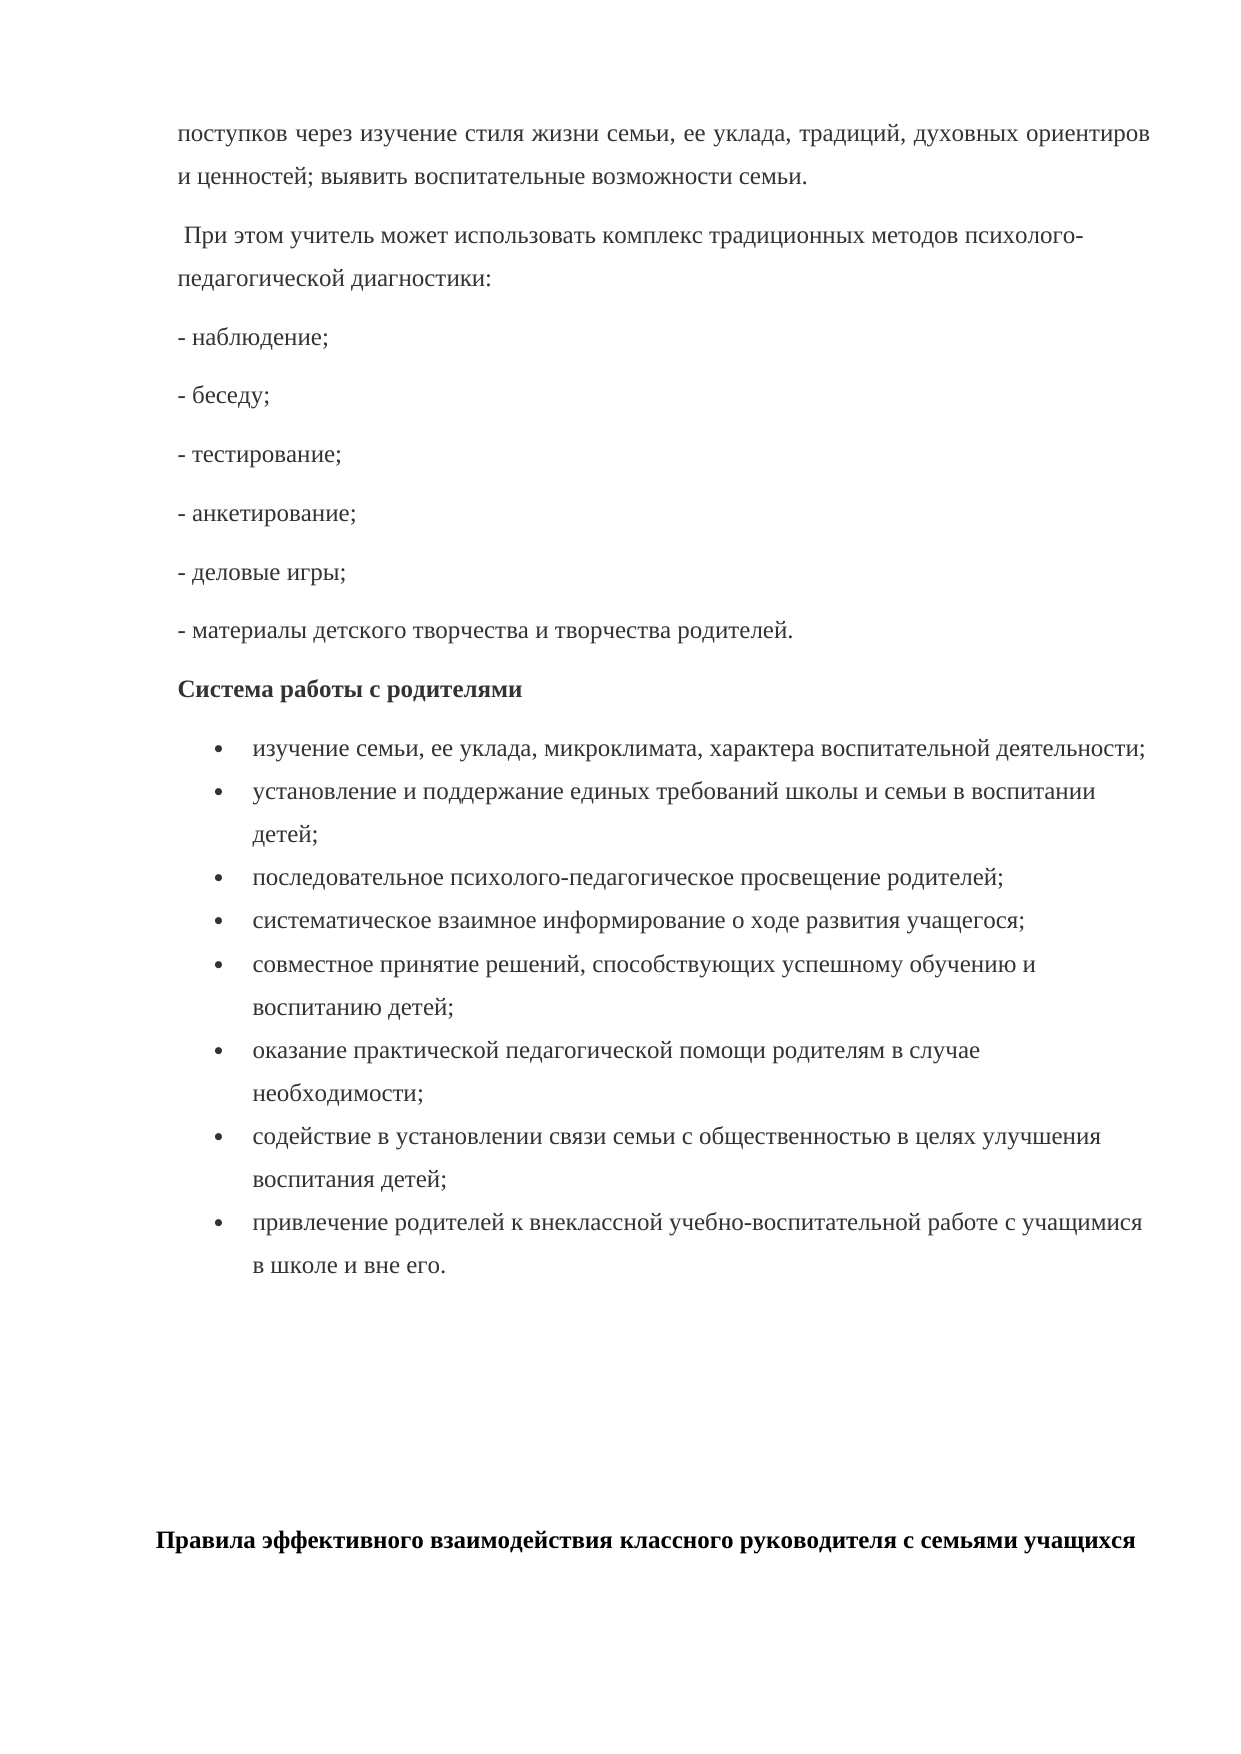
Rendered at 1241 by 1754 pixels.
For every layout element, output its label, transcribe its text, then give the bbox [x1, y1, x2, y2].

text -​ материалы детского творчества и творчества родителей. [177, 616, 1152, 644]
list установление и поддержание единых требований школы и семьи в воспитании детей; [215, 776, 1152, 848]
list оказание практической педагогической помощи родителям в случае необходимости; [215, 1035, 1152, 1107]
text -​ беседу; [177, 381, 1152, 409]
list изучение семьи, ее уклада, микроклимата, характера воспитательной деятельности; [215, 733, 1152, 762]
text -​ деловые игры; [177, 557, 1152, 586]
list содействие в установлении связи семьи с общественностью в целях улучшения воспитания детей; [215, 1121, 1152, 1193]
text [177, 118, 1152, 190]
list систематическое взаимное информирование о ходе развития учащегося; [215, 906, 1152, 934]
text Система работы с родителями [177, 674, 1152, 703]
list последовательное психолого-педагогическое просвещение родителей; [215, 862, 1152, 891]
text -​ анкетирование; [177, 498, 1152, 527]
list совместное принятие решений, способствующих успешному обучению и воспитанию детей; [215, 949, 1152, 1021]
text -​ наблюдение; [177, 322, 1152, 351]
text При этом учитель может использовать комплекс традиционных методов психолого-педагогической диагностики: [177, 220, 1152, 292]
list Правила эффективного взаимодействия классного руководителя с семьями учащихся [118, 1525, 1137, 1554]
text -​ тестирование; [177, 439, 1152, 468]
list привлечение родителей к внеклассной учебно-воспитательной работе с учащимися в школе и вне его. [215, 1207, 1152, 1279]
